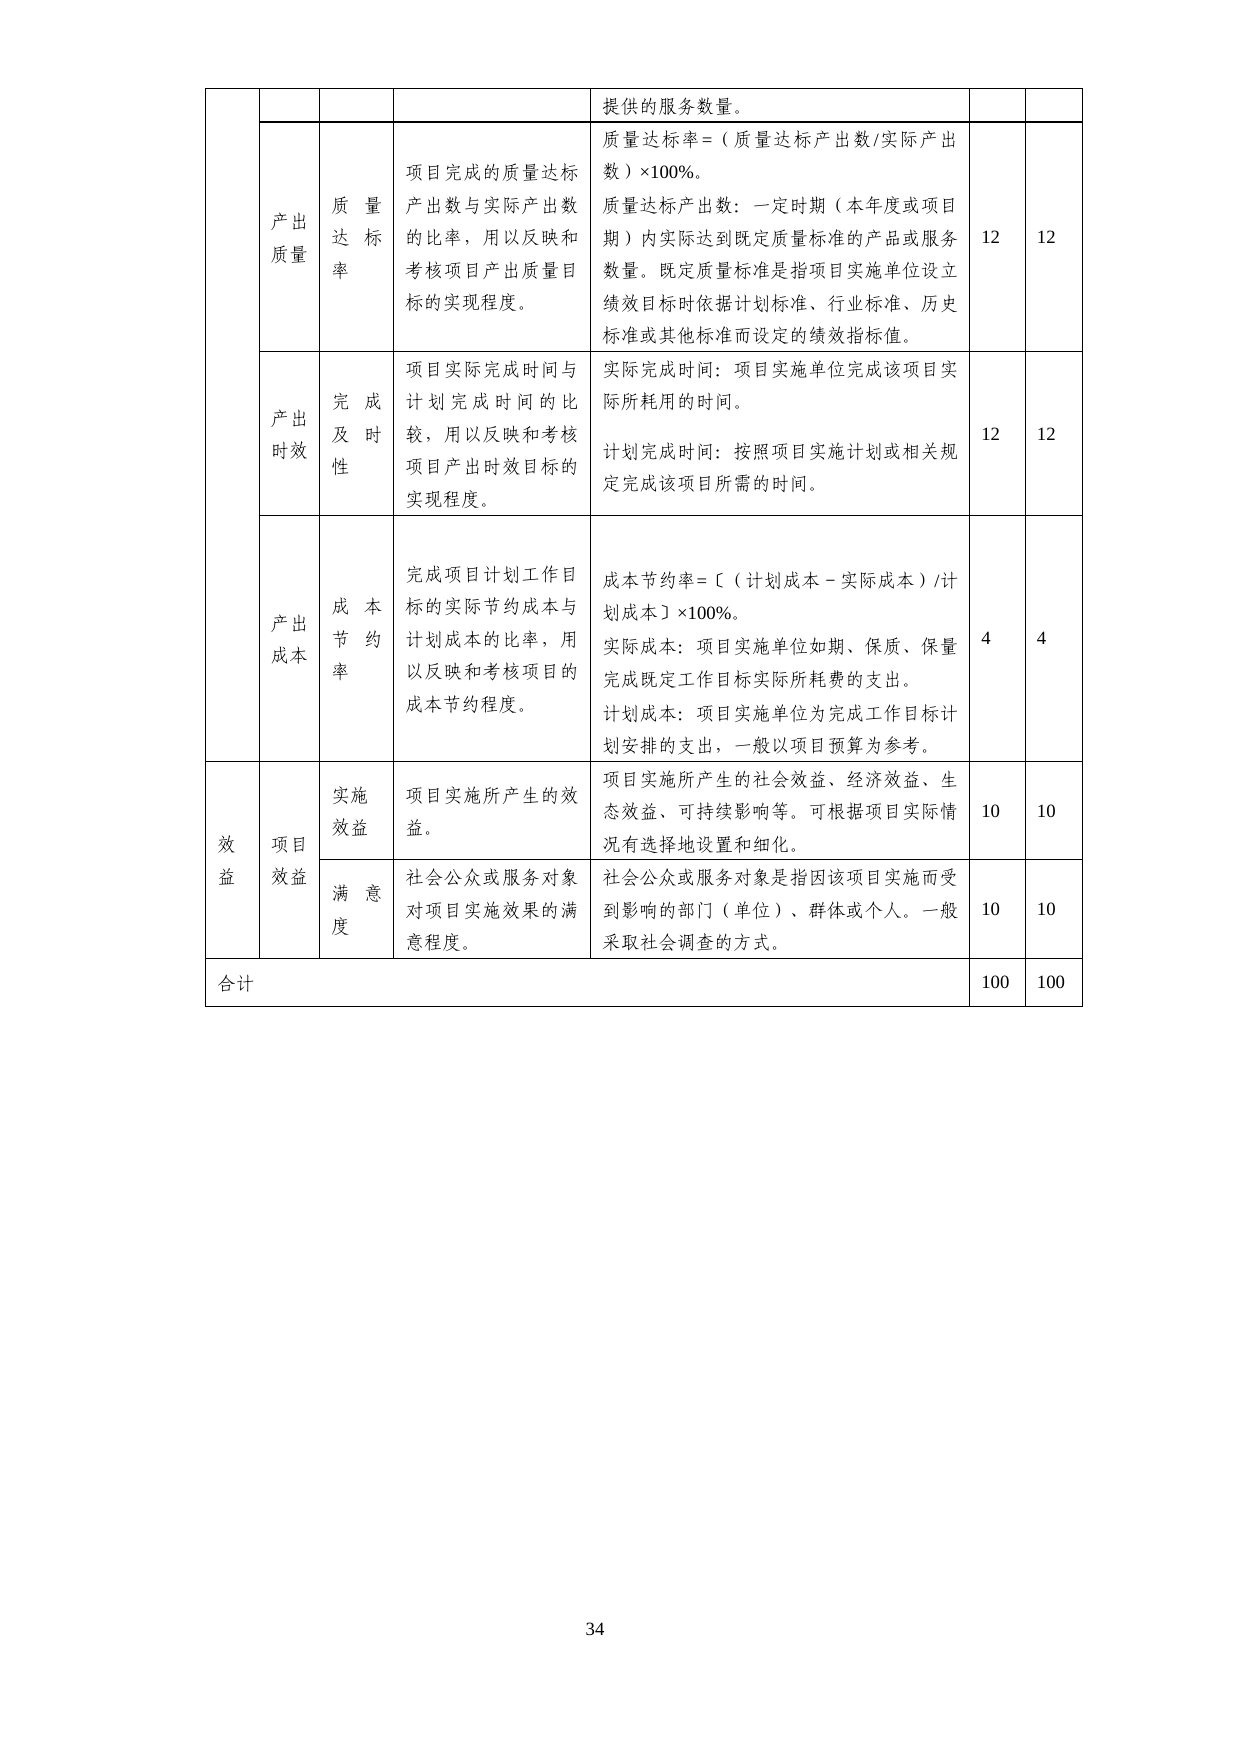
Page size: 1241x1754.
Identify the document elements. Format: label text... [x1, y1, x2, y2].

table_cell 产出成本 [260, 516, 319, 761]
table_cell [591, 89, 969, 121]
table_cell 合计 [206, 959, 969, 1006]
table_cell 完成及时性 [320, 352, 393, 514]
table_cell 满意度 [320, 860, 393, 958]
table_cell 实际成本：项目实施单位如期、保质、保量完成既定工作目标实际所耗费的支出。 [591, 629, 969, 694]
table_cell 项目实施所产生的社会效益、经济效益、生态效益、可持续影响等。可根据项目实际情况有选择地设置和细化。 [591, 762, 969, 859]
table_cell 计划成本：项目实施单位为完成工作目标计划安排的支出，一般以项目预算为参考。 [591, 695, 969, 761]
table_cell 社会公众或服务对象是指因该项目实施而受到影响的部门（单位）、群体或个人。一般采取社会调查的方式。 [591, 860, 969, 958]
table_cell 实际完成时间：项目实施单位完成该项目实际所耗用的时间。 [591, 352, 969, 417]
table_cell 10 [1026, 762, 1082, 859]
table_cell [591, 516, 969, 562]
table_cell 12 [970, 123, 1025, 351]
table_cell 产出质量 [260, 123, 319, 351]
table_cell 项目完成的质量达标产出数与实际产出数的比率，用以反映和考核项目产出质量目标的实现程度。 [394, 123, 590, 351]
table_cell 12 [1026, 352, 1082, 514]
table_cell 效益 [206, 762, 259, 958]
table_cell 10 [1026, 860, 1082, 958]
table_cell 计划完成时间：按照项目实施计划或相关规定完成该项目所需的时间。 [591, 417, 969, 514]
table_cell 社会公众或服务对象对项目实施效果的满意程度。 [394, 860, 590, 958]
table_cell 项目实施所产生的效益。 [394, 762, 590, 859]
table_cell 实施 效益 [320, 762, 393, 859]
table_cell 成本节约率=〔（计划成本－实际成本）/计划成本〕×100%。 [591, 563, 969, 628]
table_cell 项目实际完成时间与计划完成时间的比较，用以反映和考核项目产出时效目标的实现程度。 [394, 352, 590, 514]
table_cell 项目效益 [260, 762, 319, 958]
table_cell 完成项目计划工作目标的实际节约成本与计划成本的比率，用以反映和考核项目的成本节约程度。 [394, 516, 590, 761]
table_cell 成本节约率 [320, 516, 393, 761]
table_cell 质量达标产出数：一定时期（本年度或项目期）内实际达到既定质量标准的产品或服务数量。既定质量标准是指项目实施单位设立绩效目标时依据计划标准、行业标准、历史标准或其他标准而设定的绩效指标值。 [591, 188, 969, 351]
table_cell 10 [970, 860, 1025, 958]
table_cell 12 [1026, 123, 1082, 351]
table_cell 4 [1026, 516, 1082, 761]
table_cell 产出时效 [260, 352, 319, 514]
table_cell 4 [970, 516, 1025, 761]
table_cell 100 [1026, 959, 1082, 1006]
table_cell 质量达标率 [320, 123, 393, 351]
table_cell 10 [970, 762, 1025, 859]
table_cell 质量达标率=（质量达标产出数/实际产出数）×100%。 [591, 123, 969, 187]
table_cell 12 [970, 352, 1025, 514]
table_cell 100 [970, 959, 1025, 1006]
